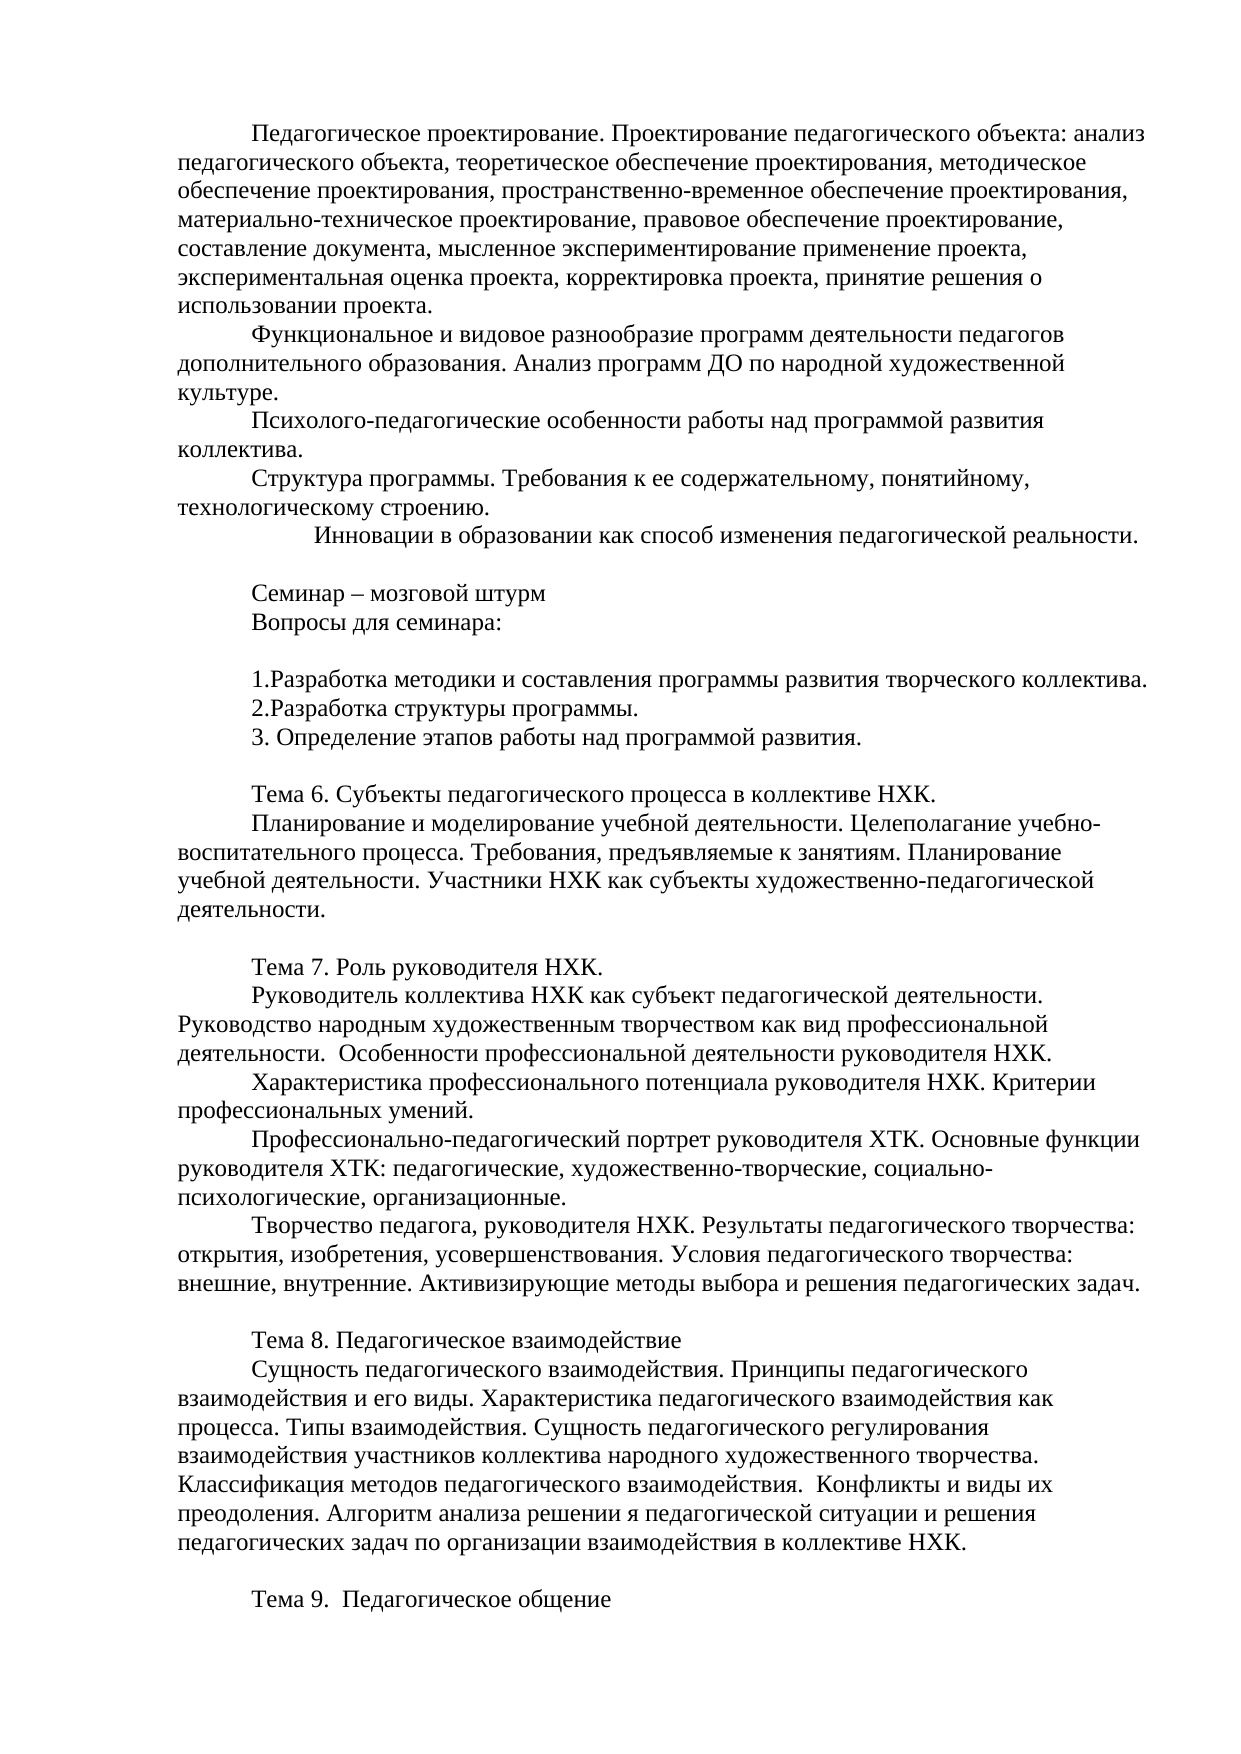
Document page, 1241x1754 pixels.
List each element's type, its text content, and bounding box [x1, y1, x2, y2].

text Руководитель коллектива НХК как субъект педагогической деятельности. Руководство народным художественным творчеством как вид профессиональной деятельности. Особенности профессиональной деятельности руководителя НХК. [177, 981, 1152, 1067]
text Тема 6. Субъекты педагогического процесса в коллективе НХК. [177, 779, 1152, 808]
text Инновации в образовании как способ изменения педагогической реальности. [177, 521, 1152, 549]
text Структура программы. Требования к ее содержательному, понятийному, технологическому строению. [177, 463, 1152, 521]
text Планирование и моделирование учебной деятельности. Целеполагание учебно-воспитательного процесса. Требования, предъявляемые к занятиям. Планирование учебной деятельности. Участники НХК как субъекты художественно-педагогической деятельности. [177, 808, 1152, 923]
text Семинар – мозговой штурм [177, 578, 1152, 607]
text 1.Разработка методики и составления программы развития творческого коллектива. [177, 664, 1152, 693]
text Профессионально-педагогический портрет руководителя ХТК. Основные функции руководителя ХТК: педагогические, художественно-творческие, социально-психологические, организационные. [177, 1124, 1152, 1211]
text Педагогическое проектирование. Проектирование педагогического объекта: анализ педагогического объекта, теоретическое обеспечение проектирования, методическое обеспечение проектирования, пространственно-временное обеспечение проектирования, материально-техническое проектирование, правовое обеспечение проектирование, составление документа, мысленное экспериментирование применение проекта, экспериментальная оценка проекта, корректировка проекта, принятие решения о использовании проекта. [177, 118, 1152, 319]
text Психолого-педагогические особенности работы над программой развития коллектива. [177, 406, 1152, 463]
text Тема 8. Педагогическое взаимодействие [177, 1326, 1152, 1354]
text 2.Разработка структуры программы. [177, 693, 1152, 722]
text Творчество педагога, руководителя НХК. Результаты педагогического творчества: открытия, изобретения, усовершенствования. Условия педагогического творчества: внешние, внутренние. Активизирующие методы выбора и решения педагогических задач. [177, 1211, 1152, 1297]
text Функциональное и видовое разнообразие программ деятельности педагогов дополнительного образования. Анализ программ ДО по народной художественной культуре. [177, 319, 1152, 406]
text Сущность педагогического взаимодействия. Принципы педагогического взаимодействия и его виды. Характеристика педагогического взаимодействия как процесса. Типы взаимодействия. Сущность педагогического регулирования взаимодействия участников коллектива народного художественного творчества. Классификация методов педагогического взаимодействия. Конфликты и виды их преодоления. Алгоритм анализа решении я педагогической ситуации и решения педагогических задач по организации взаимодействия в коллективе НХК. [177, 1354, 1152, 1556]
text Вопросы для семинара: [177, 607, 1152, 636]
text Характеристика профессионального потенциала руководителя НХК. Критерии профессиональных умений. [177, 1067, 1152, 1124]
text 3. Определение этапов работы над программой развития. [177, 722, 1152, 751]
text Тема 7. Роль руководителя НХК. [177, 952, 1152, 981]
text Тема 9. Педагогическое общение [177, 1584, 1152, 1613]
